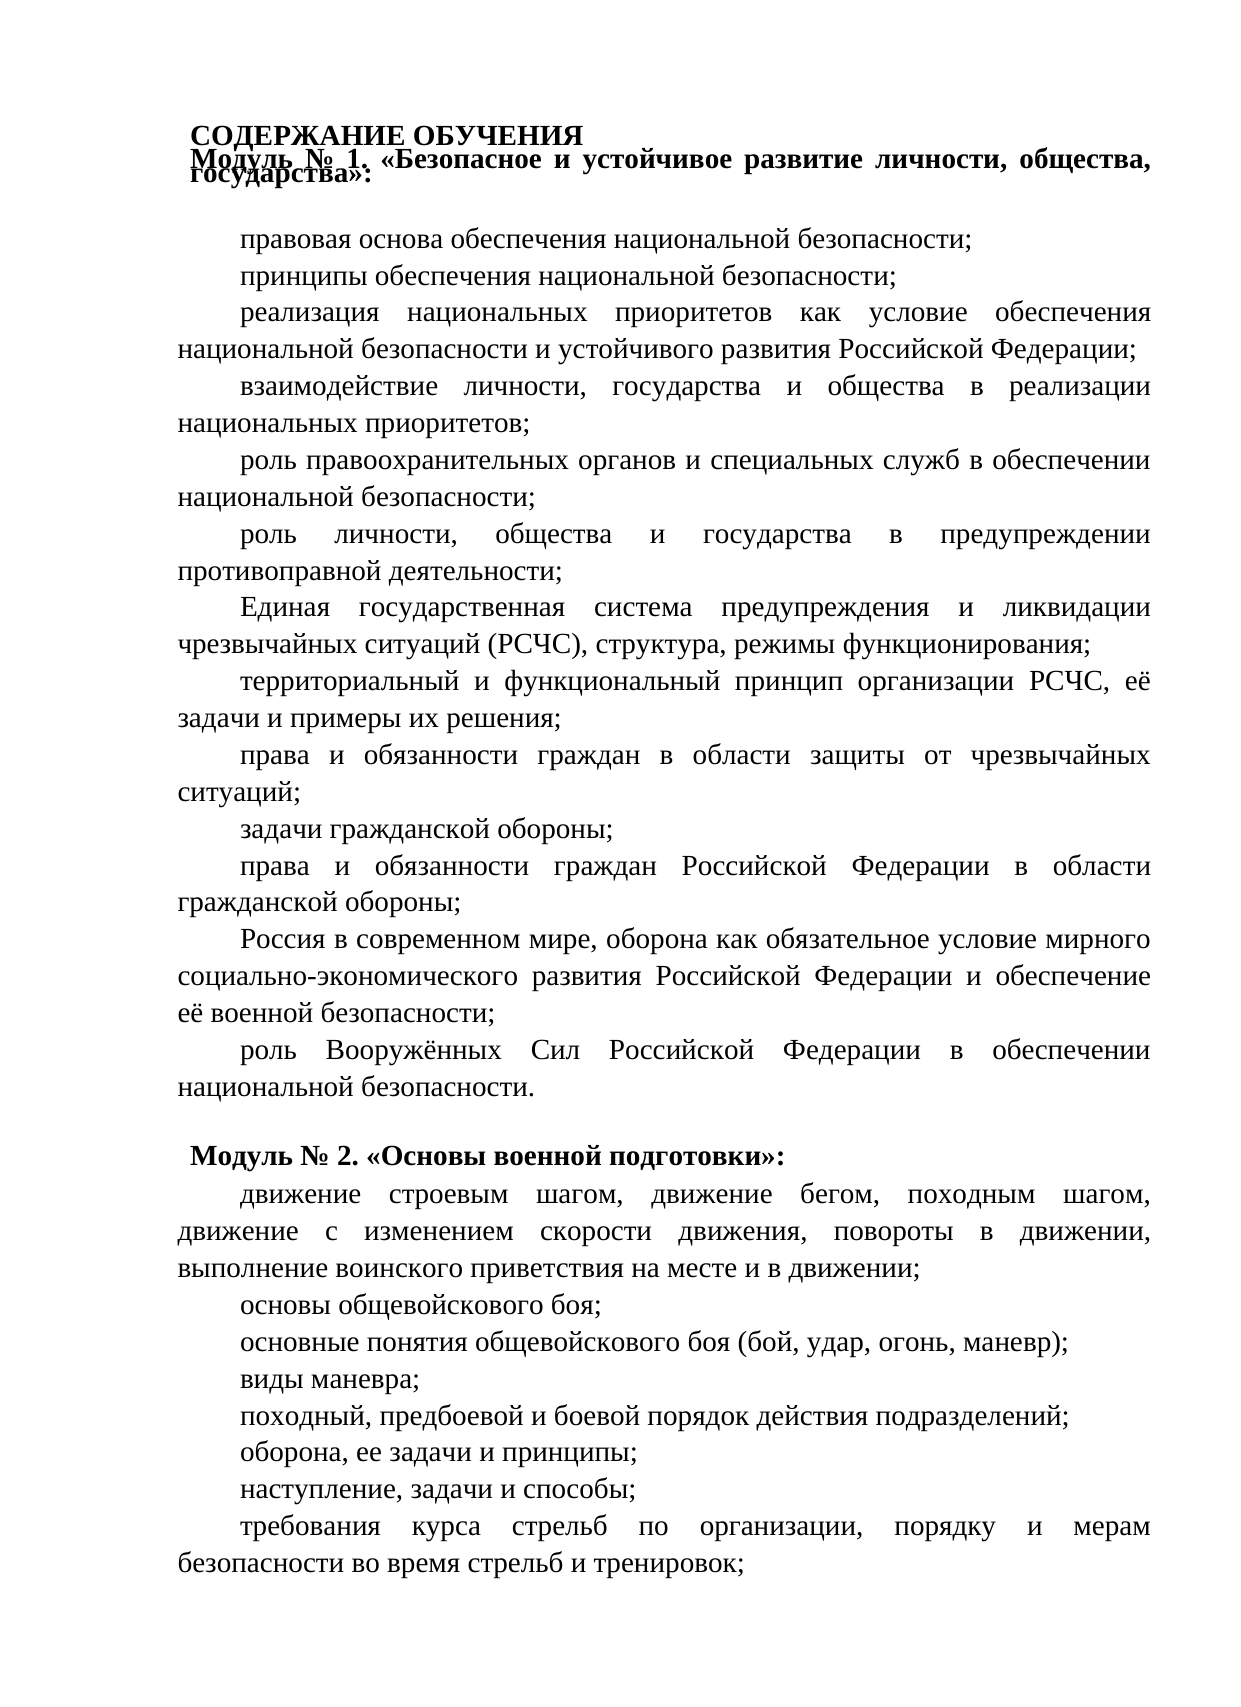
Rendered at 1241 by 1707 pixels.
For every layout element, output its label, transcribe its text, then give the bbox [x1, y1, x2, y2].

text Единая государственная система предупреждения и ликвидации чрезвычайных ситуаций (РСЧС), структура, режимы функционирования; [177, 589, 1152, 660]
text территориальный и функциональный принцип организации РСЧС, её задачи и примеры их решения; [177, 663, 1152, 734]
text Модуль № 1. «Безопасное и устойчивое развитие личности, общества, государства»: [280, 155, 1152, 188]
text движение строевым шагом, движение бегом, походным шагом, движение с изменением скорости движения, повороты в движении, выполнение воинского приветствия на месте и в движении; [177, 1176, 1152, 1284]
text права и обязанности граждан в области защиты от чрезвычайных ситуаций; [177, 737, 1152, 807]
text правовая основа обеспечения национальной безопасности; [177, 221, 1152, 254]
text права и обязанности граждан Российской Федерации в области гражданской обороны; [177, 848, 1152, 918]
text основы общевойскового боя; [177, 1287, 1152, 1321]
text роль правоохранительных органов и специальных служб в обеспечении национальной безопасности; [177, 442, 1152, 512]
text СОДЕРЖАНИЕ ОБУЧЕНИЯ [190, 118, 1152, 152]
text походный, предбоевой и боевой порядок действия подразделений; [177, 1398, 1152, 1431]
text требования курса стрельб по организации, порядку и мерам безопасности во время стрельб и тренировок; [177, 1508, 1152, 1579]
text взаимодействие личности, государства и общества в реализации национальных приоритетов; [177, 368, 1152, 439]
text Россия в современном мире, оборона как обязательное условие мирного социально-экономического развития Российской Федерации и обеспечение её военной безопасности; [177, 921, 1152, 1029]
text роль Вооружённых Сил Российской Федерации в обеспечении национальной безопасности. [177, 1032, 1152, 1102]
text реализация национальных приоритетов как условие обеспечения национальной безопасности и устойчивого развития Российской Федерации; [177, 294, 1152, 365]
text наступление, задачи и способы; [177, 1471, 1152, 1505]
text принципы обеспечения национальной безопасности; [177, 258, 1152, 291]
text виды маневра; [177, 1361, 1152, 1394]
text оборона, ее задачи и принципы; [177, 1434, 1152, 1468]
text основные понятия общевойскового боя (бой, удар, огонь, маневр); [177, 1324, 1152, 1357]
text роль личности, общества и государства в предупреждении противоправной деятельности; [177, 516, 1152, 586]
text Модуль № 2. «Основы военной подготовки»: [190, 1138, 1152, 1171]
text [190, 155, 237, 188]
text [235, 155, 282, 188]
text задачи гражданской обороны; [177, 811, 1152, 844]
